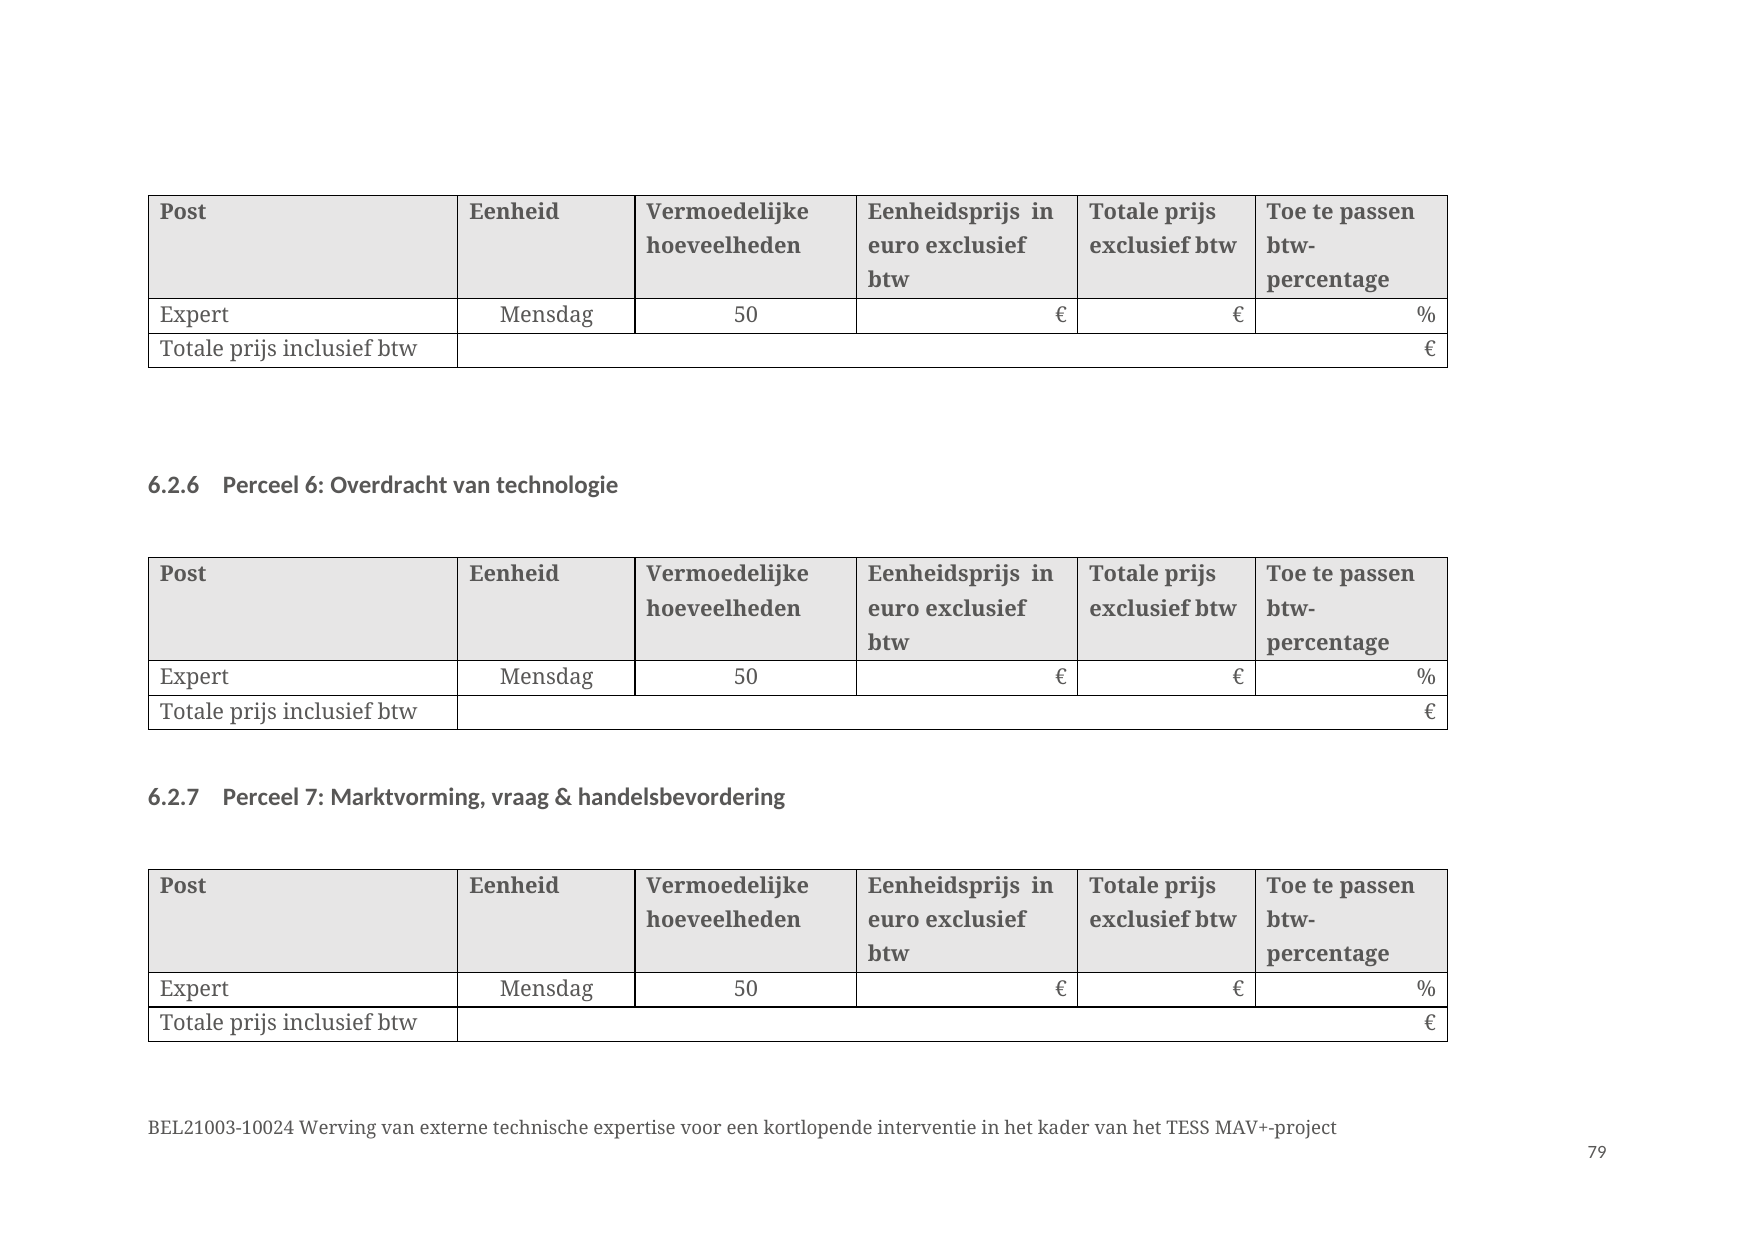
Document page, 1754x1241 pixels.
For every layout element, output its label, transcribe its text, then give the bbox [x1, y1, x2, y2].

table_header Post [149, 558, 457, 660]
table_cell % [1256, 973, 1447, 1006]
table_cell Totale prijs inclusief btw [149, 696, 457, 729]
table_cell Expert [149, 661, 457, 695]
table_cell Totale prijs inclusief btw [149, 1008, 457, 1041]
table_header Toe te passen btw-percentage [1256, 196, 1447, 298]
subtitle Perceel 6: Overdracht van technologie [148, 470, 1606, 500]
subtitle Perceel 7: Marktvorming, vraag & handelsbevordering [148, 781, 1606, 812]
table_cell Expert [149, 973, 457, 1006]
table_header Eenheid [458, 870, 634, 972]
table_header Eenheid [458, 196, 634, 298]
table_header Toe te passen btw-percentage [1256, 870, 1447, 972]
table_header Vermoedelijke hoeveelheden [636, 558, 856, 660]
table_header Toe te passen btw-percentage [1256, 558, 1447, 660]
table_header Vermoedelijke hoeveelheden [636, 196, 856, 298]
table_cell € [458, 334, 1447, 367]
table_header Eenheid [458, 558, 634, 660]
table_cell € [1078, 661, 1255, 695]
table_cell % [1256, 299, 1447, 332]
table_cell € [857, 661, 1077, 695]
table_cell Mensdag [458, 973, 634, 1006]
table_cell € [458, 1008, 1447, 1041]
table_header Eenheidsprijs in euro exclusief btw [857, 558, 1077, 660]
table_cell % [1256, 661, 1447, 695]
table_cell € [857, 973, 1077, 1006]
table_cell € [458, 696, 1447, 729]
table_header Totale prijs exclusief btw [1078, 870, 1255, 972]
table_cell Mensdag [458, 299, 634, 332]
table_header Post [149, 196, 457, 298]
table_cell Totale prijs inclusief btw [149, 334, 457, 367]
table_cell 50 [636, 661, 856, 695]
table_header Eenheidsprijs in euro exclusief btw [857, 870, 1077, 972]
table_header Post [149, 870, 457, 972]
table_header Vermoedelijke hoeveelheden [636, 870, 856, 972]
table_cell € [1078, 973, 1255, 1006]
table_cell € [857, 299, 1077, 332]
table_cell Mensdag [458, 661, 634, 695]
table_cell Expert [149, 299, 457, 332]
table_cell 50 [636, 299, 856, 332]
table_header Totale prijs exclusief btw [1078, 196, 1255, 298]
table_cell € [1078, 299, 1255, 332]
table_cell 50 [636, 973, 856, 1006]
table_header Totale prijs exclusief btw [1078, 558, 1255, 660]
table_header Eenheidsprijs in euro exclusief btw [857, 196, 1077, 298]
